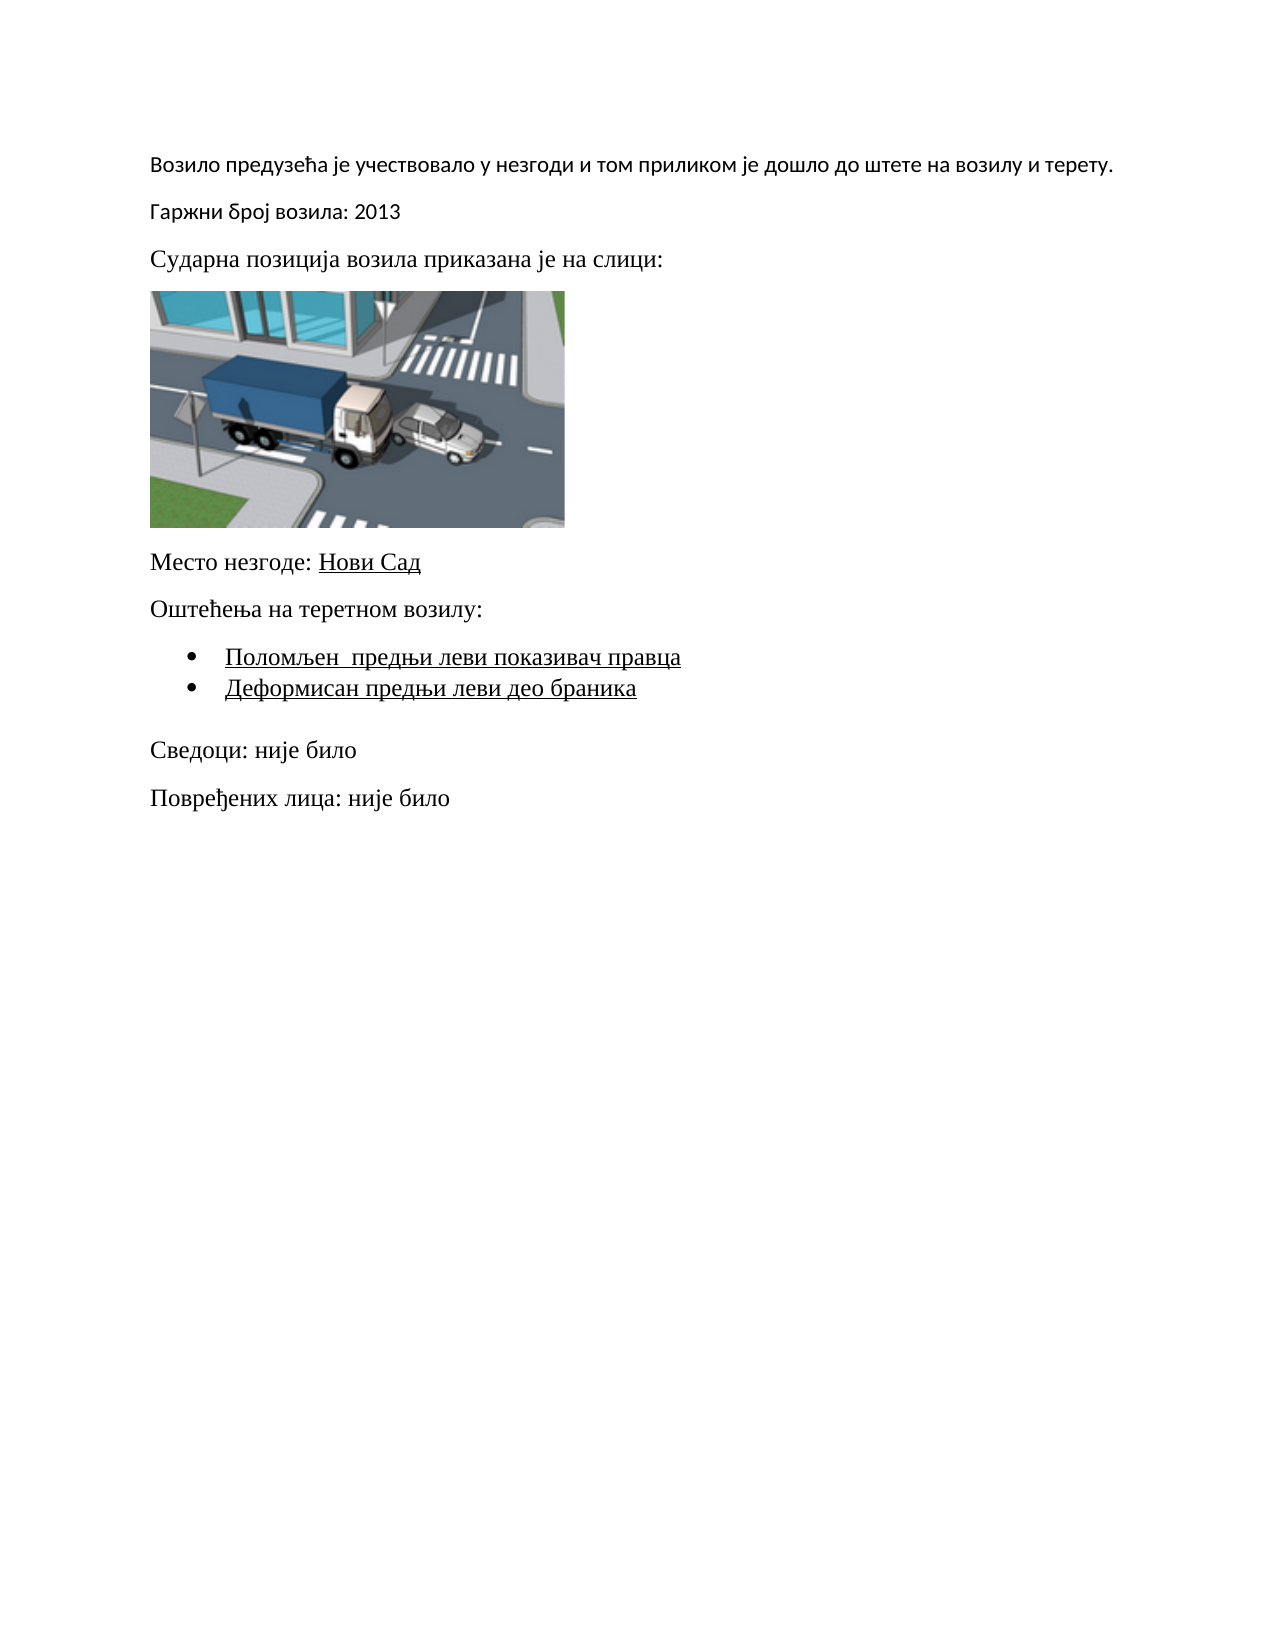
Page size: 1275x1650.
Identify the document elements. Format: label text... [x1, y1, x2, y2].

text Место незгоде: Нови Сад [150, 547, 1125, 575]
text Гаржни број возила: 2013 [150, 197, 1125, 225]
text Оштећења на теретном возилу: [150, 594, 1125, 623]
list Деформисан предњи леви део браника [187, 673, 1125, 702]
picture [150, 291, 565, 528]
text Возило предузећа је учествовало у незгоди и том приликом је дошло до штете на возилу и терету. [150, 150, 1125, 178]
text Сударна позиција возила приказана је на слици: [150, 244, 1125, 272]
text Сведоци: није било [150, 735, 1125, 764]
list Поломљен предњи леви показивач правца [187, 642, 1125, 671]
text Повређених лица: није било [150, 783, 1125, 812]
